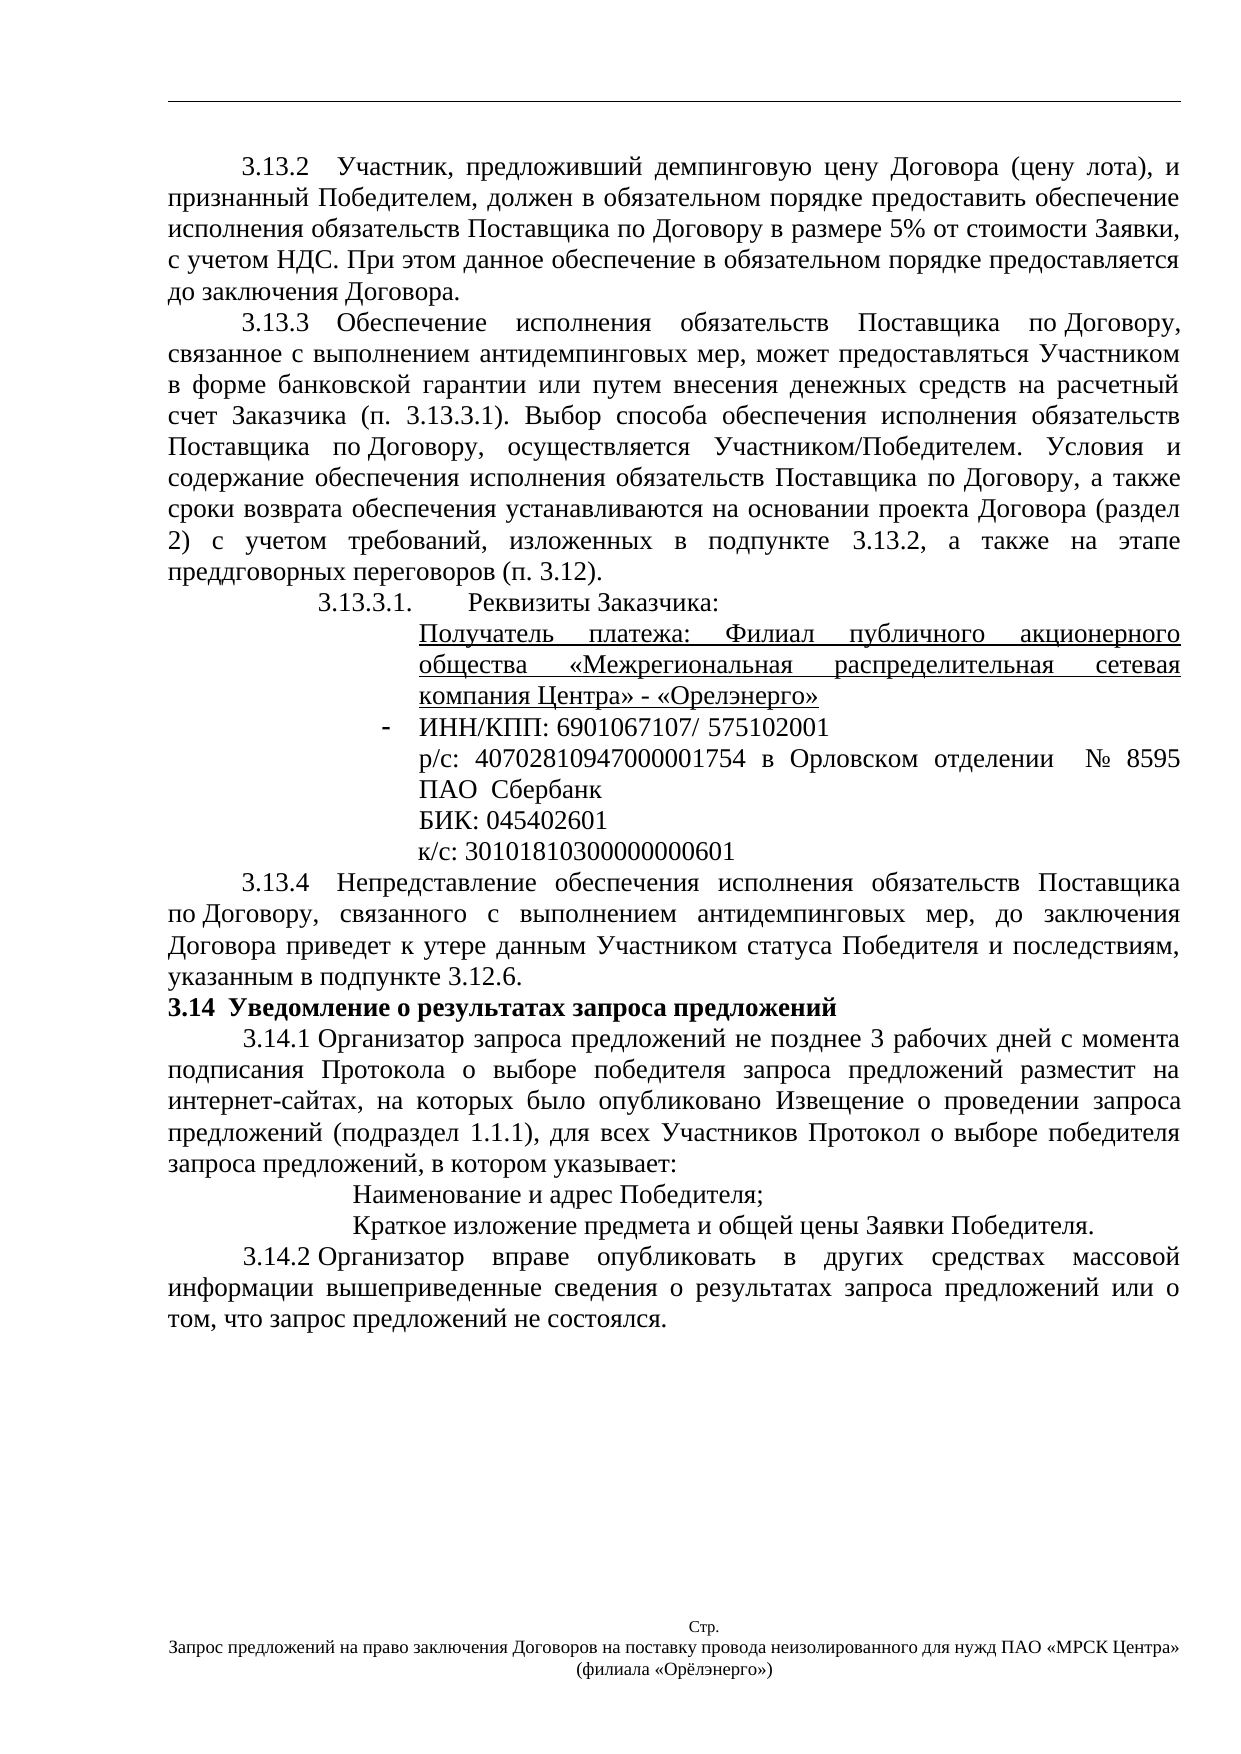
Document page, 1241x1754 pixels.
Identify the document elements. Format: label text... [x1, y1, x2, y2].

list к/с: 30101810300000000601 [168, 835, 1181, 866]
list р/с: 40702810947000001754 в Орловском отделении № 8595 ПАО Сбербанк [419, 742, 1181, 804]
subtitle Уведомление о результатах запроса предложений [168, 991, 1181, 1022]
list Краткое изложение предмета и общей цены Заявки Победителя. [352, 1209, 1196, 1240]
text 3.14.1 Организатор запроса предложений не позднее 3 рабочих дней с момента подписания Протокола о выборе победителя запроса предложений разместит на интернет-сайтах, на которых было опубликовано Извещение о проведении запроса предложений (подраздел 1.1.1), для всех Участников Протокол о выборе победителя запроса предложений, в котором указывает: [168, 1022, 1181, 1178]
list Наименование и адрес Победителя; [352, 1178, 1196, 1209]
list БИК: 045402601 [419, 804, 1181, 835]
list ИНН/КПП: 6901067107/ 575102001 [381, 711, 1181, 742]
list Обеспечение исполнения обязательств Поставщика по Договору, связанное с выполнением антидемпинговых мер, может предоставляться Участником в форме банковской гарантии или путем внесения денежных средств на расчетный счет Заказчика (п. 3.13.3.1). Выбор способа обеспечения исполнения обязательств Поставщика по Договору, осуществляется Участником/Победителем. Условия и содержание обеспечения исполнения обязательств Поставщика по Договору, а также сроки возврата обеспечения устанавливаются на основании проекта Договора (раздел 2) с учетом требований, изложенных в подпункте 3.13.2, а также на этапе преддговорных переговоров (п. 3.12). [168, 306, 1181, 586]
list Получатель платежа: Филиал публичного акционерного общества «Межрегиональная распределительная сетевая компания Центра» - «Орелэнерго» [419, 646, 1181, 676]
list Участник, предложивший демпинговую цену Договора (цену лота), и признанный Победителем, должен в обязательном порядке предоставить обеспечение исполнения обязательств Поставщика по Договору в размере 5% от стоимости Заявки, с учетом НДС. При этом данное обеспечение в обязательном порядке предоставляется до заключения Договора. [168, 150, 1181, 306]
list Получатель платежа: Филиал публичного акционерного общества «Межрегиональная распределительная сетевая компания Центра» - «Орелэнерго» [419, 617, 1181, 644]
list Получатель платежа: Филиал публичного акционерного общества «Межрегиональная распределительная сетевая компания Центра» - «Орелэнерго» [419, 677, 1181, 711]
text 3.14.2 Организатор вправе опубликовать в других средствах массовой информации вышеприведенные сведения о результатах запроса предложений или о том, что запрос предложений не состоялся. [168, 1240, 1181, 1334]
list Непредставление обеспечения исполнения обязательств Поставщика по Договору, связанного с выполнением антидемпинговых мер, до заключения Договора приведет к утере данным Участником статуса Победителя и последствиям, указанным в подпункте 3.12.6. [168, 866, 1181, 991]
list Реквизиты Заказчика: [318, 586, 1164, 617]
